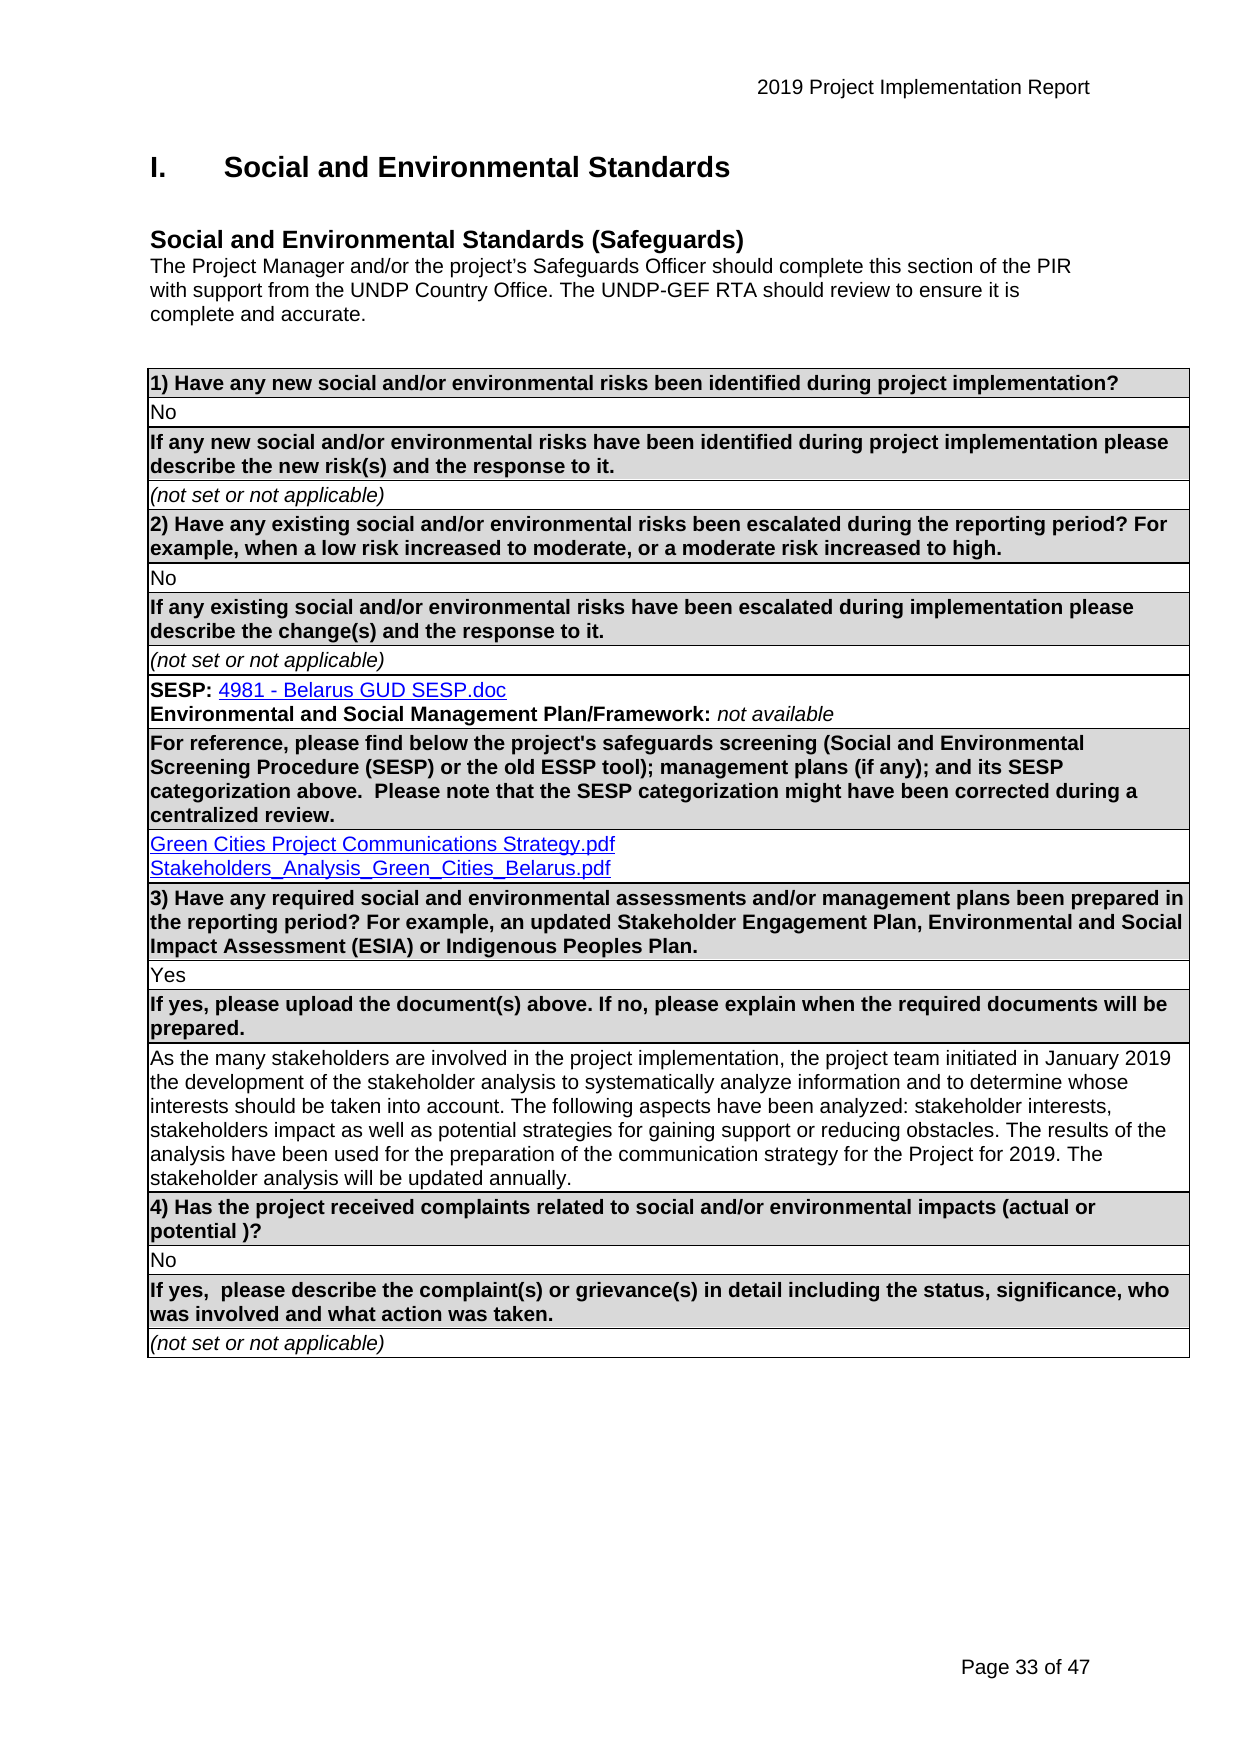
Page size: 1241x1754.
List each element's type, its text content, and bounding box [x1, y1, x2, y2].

table_header 1) Have any new social and/or environmental risks been identified during project implementation? [149, 369, 1189, 397]
table_cell (not set or not applicable) [149, 1329, 1189, 1357]
table_header SESP: 4981 - Belarus GUD SESP.doc Environmental and Social Management Plan/Framework: not available [149, 676, 1189, 728]
table_header If yes, please upload the document(s) above. If no, please explain when the required documents will be prepared. [149, 990, 1189, 1042]
table_header If yes, please describe the complaint(s) or grievance(s) in detail including the status, significance, who was involved and what action was taken. [149, 1275, 1189, 1327]
table_header 2) Have any existing social and/or environmental risks been escalated during the reporting period? For example, when a low risk increased to moderate, or a moderate risk increased to high. [149, 510, 1189, 562]
table_cell (not set or not applicable) [149, 646, 1189, 674]
table_cell For reference, please find below the project's safeguards screening (Social and Environmental Screening Procedure (SESP) or the old ESSP tool); management plans (if any); and its SESP categorization above. Please note that the SESP categorization might have been corrected during a centralized review. [149, 729, 1189, 829]
table_cell No [149, 398, 1189, 426]
table_cell (not set or not applicable) [149, 481, 1189, 509]
table_cell As the many stakeholders are involved in the project implementation, the project team initiated in January 2019 the development of the stakeholder analysis to systematically analyze information and to determine whose interests should be taken into account. The following aspects have been analyzed: stakeholder interests, stakeholders impact as well as potential strategies for gaining support or reducing obstacles. The results of the analysis have been used for the preparation of the communication strategy for the Project for 2019. The stakeholder analysis will be updated annually. [149, 1044, 1189, 1191]
table_cell Yes [149, 961, 1189, 989]
table_header If any existing social and/or environmental risks have been escalated during implementation please describe the change(s) and the response to it. [149, 593, 1189, 645]
table_header If any new social and/or environmental risks have been identified during project implementation please describe the new risk(s) and the response to it. [149, 428, 1189, 479]
table_cell No [149, 564, 1189, 592]
table_cell No [149, 1246, 1189, 1274]
text Social and Environmental Standards (Safeguards) [150, 225, 1090, 254]
table_header 4) Has the project received complaints related to social and/or environmental impacts (actual or potential )? [149, 1193, 1189, 1245]
text The Project Manager and/or the project’s Safeguards Officer should complete this section of the PIR with support from the UNDP Country Office. The UNDP-GEF RTA should review to ensure it is complete and accurate. [150, 254, 1090, 326]
subtitle Social and Environmental Standards [150, 150, 1090, 183]
table_cell Green Cities Project Communications Strategy.pdf Stakeholders_Analysis_Green_Cities_Belarus.pdf [149, 830, 1189, 882]
table_header 3) Have any required social and environmental assessments and/or management plans been prepared in the reporting period? For example, an updated Stakeholder Engagement Plan, Environmental and Social Impact Assessment (ESIA) or Indigenous Peoples Plan. [149, 884, 1189, 959]
